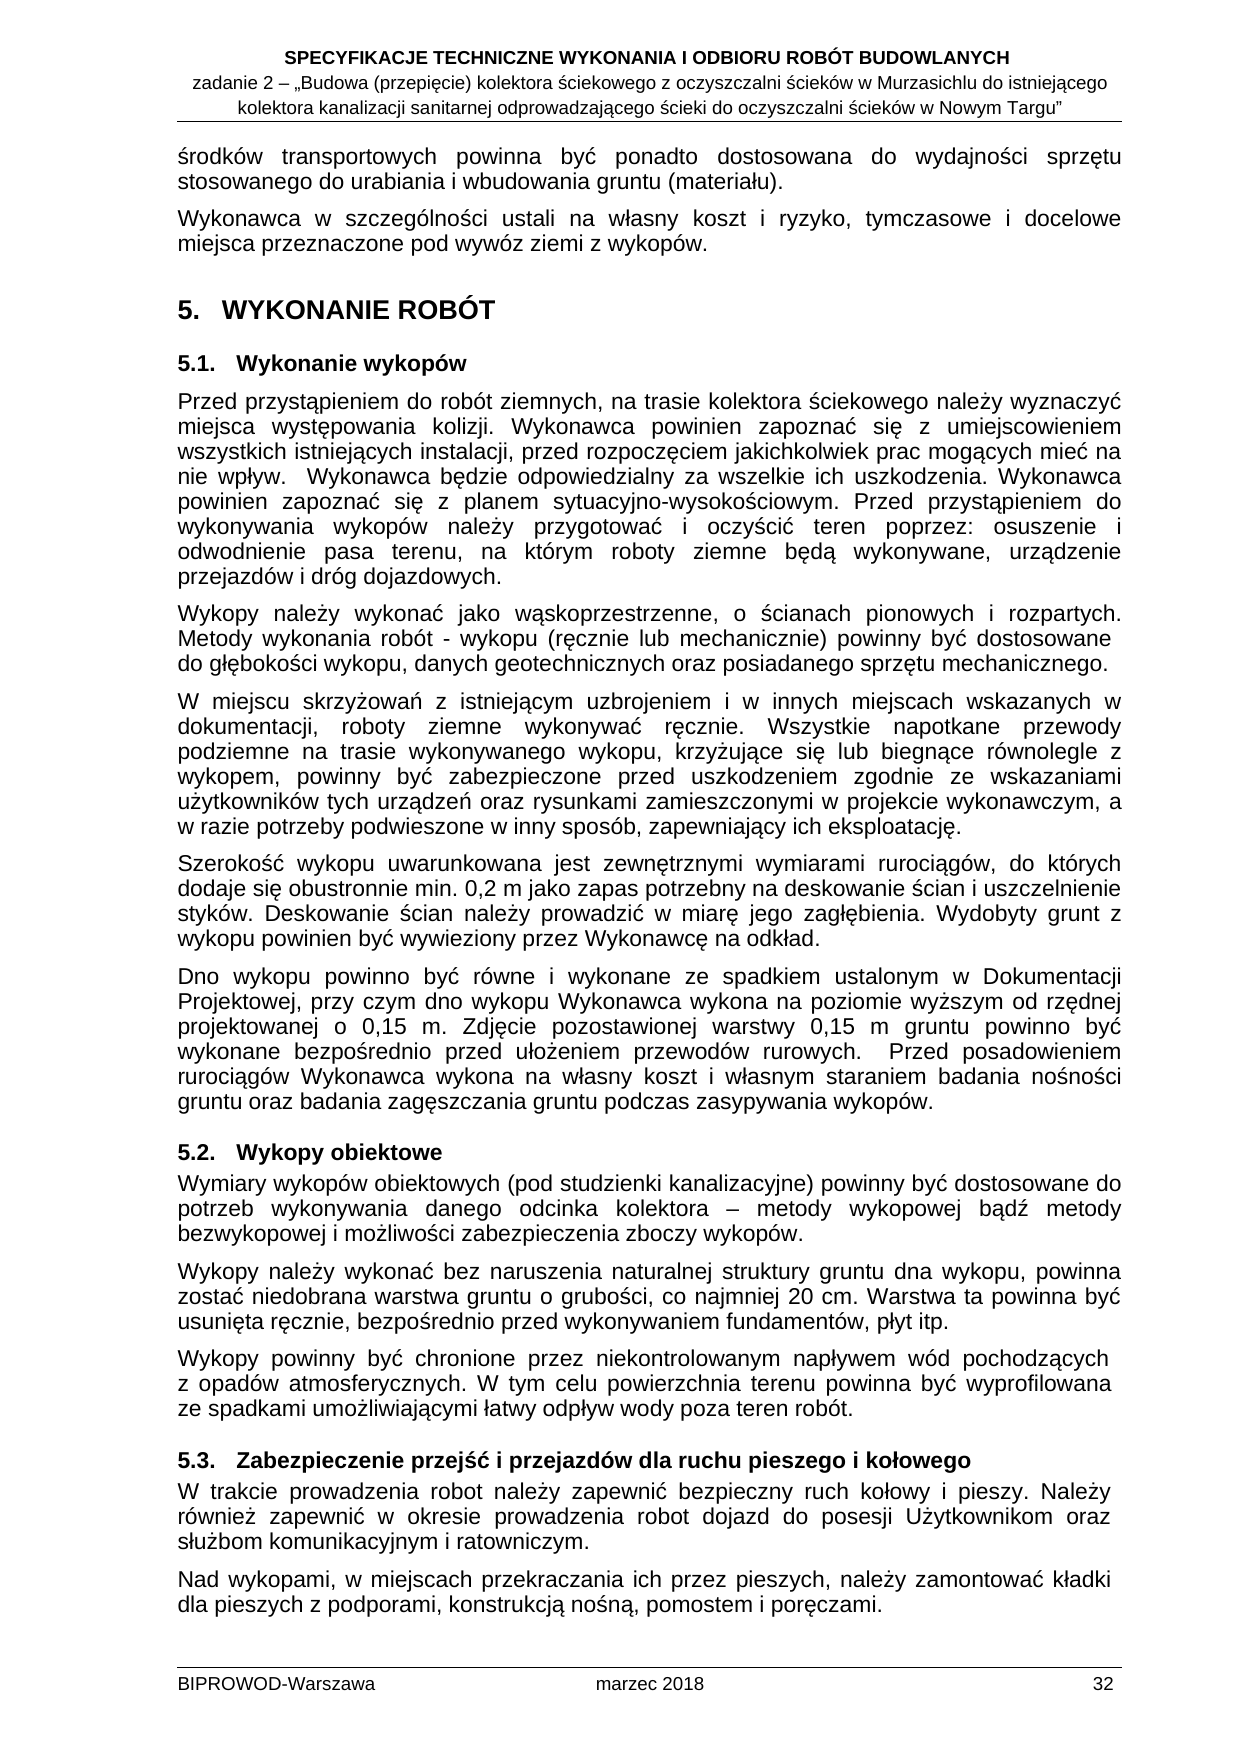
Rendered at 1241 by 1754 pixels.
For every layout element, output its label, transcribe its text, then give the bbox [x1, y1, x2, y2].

text Wykopy należy wykonać jako wąskoprzestrzenne, o ścianach pionowych i rozpartych. Metody wykonania robót - wykopu (ręcznie lub mechanicznie) powinny być dostosowane do głębokości wykopu, danych geotechnicznych oraz posiadanego sprzętu mechanicznego. [177, 602, 1122, 677]
text Wykopy należy wykonać bez naruszenia naturalnej struktury gruntu dna wykopu, powinna zostać niedobrana warstwa gruntu o grubości, co najmniej 20 cm. Warstwa ta powinna być usunięta ręcznie, bezpośrednio przed wykonywaniem fundamentów, płyt itp. [177, 1259, 1122, 1334]
text W trakcie prowadzenia robot należy zapewnić bezpieczny ruch kołowy i pieszy. Należy również zapewnić w okresie prowadzenia robot dojazd do posesji Użytkownikom oraz służbom komunikacyjnym i ratowniczym. [177, 1479, 1112, 1554]
text Dno wykopu powinno być równe i wykonane ze spadkiem ustalonym w Dokumentacji Projektowej, przy czym dno wykopu Wykonawca wykona na poziomie wyższym od rzędnej projektowanej o 0,15 m. Zdjęcie pozostawionej warstwy 0,15 m gruntu powinno być wykonane bezpośrednio przed ułożeniem przewodów rurowych. Przed posadowieniem rurociągów Wykonawca wykona na własny koszt i własnym staraniem badania nośności gruntu oraz badania zagęszczania gruntu podczas zasypywania wykopów. [177, 964, 1122, 1114]
text Nad wykopami, w miejscach przekraczania ich przez pieszych, należy zamontować kładki dla pieszych z podporami, konstrukcją nośną, pomostem i poręczami. [177, 1567, 1112, 1617]
text Wykonawca w szczególności ustali na własny koszt i ryzyko, tymczasowe i docelowe miejsca przeznaczone pod wywóz ziemi z wykopów. [177, 207, 1122, 257]
subtitle Zabezpieczenie przejść i przejazdów dla ruchu pieszego i kołowego [177, 1447, 1122, 1473]
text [177, 144, 1122, 194]
text Przed przystąpieniem do robót ziemnych, na trasie kolektora ściekowego należy wyznaczyć miejsca występowania kolizji. Wykonawca powinien zapoznać się z umiejscowieniem wszystkich istniejących instalacji, przed rozpoczęciem jakichkolwiek prac mogących mieć na nie wpływ. Wykonawca będzie odpowiedzialny za wszelkie ich uszkodzenia. Wykonawca powinien zapoznać się z planem sytuacyjno-wysokościowym. Przed przystąpieniem do wykonywania wykopów należy przygotować i oczyścić teren poprzez: osuszenie i odwodnienie pasa terenu, na którym roboty ziemne będą wykonywane, urządzenie przejazdów i dróg dojazdowych. [177, 389, 1122, 589]
subtitle WYKONANIE ROBÓT [177, 294, 1122, 325]
text W miejscu skrzyżowań z istniejącym uzbrojeniem i w innych miejscach wskazanych w dokumentacji, roboty ziemne wykonywać ręcznie. Wszystkie napotkane przewody podziemne na trasie wykonywanego wykopu, krzyżujące się lub biegnące równolegle z wykopem, powinny być zabezpieczone przed uszkodzeniem zgodnie ze wskazaniami użytkowników tych urządzeń oraz rysunkami zamieszczonymi w projekcie wykonawczym, a w razie potrzeby podwieszone w inny sposób, zapewniający ich eksploatację. [177, 689, 1122, 839]
subtitle Wykonanie wykopów [177, 350, 1122, 377]
text Szerokość wykopu uwarunkowana jest zewnętrznymi wymiarami rurociągów, do których dodaje się obustronnie min. 0,2 m jako zapas potrzebny na deskowanie ścian i uszczelnienie styków. Deskowanie ścian należy prowadzić w miarę jego zagłębienia. Wydobyty grunt z wykopu powinien być wywieziony przez Wykonawcę na odkład. [177, 852, 1122, 952]
text Wykopy powinny być chronione przez niekontrolowanym napływem wód pochodzących z opadów atmosferycznych. W tym celu powierzchnia terenu powinna być wyprofilowana ze spadkami umożliwiającymi łatwy odpływ wody poza teren robót. [177, 1347, 1122, 1422]
subtitle Wykopy obiektowe [177, 1139, 1122, 1166]
text Wymiary wykopów obiektowych (pod studzienki kanalizacyjne) powinny być dostosowane do potrzeb wykonywania danego odcinka kolektora – metody wykopowej bądź metody bezwykopowej i możliwości zabezpieczenia zboczy wykopów. [177, 1172, 1122, 1247]
